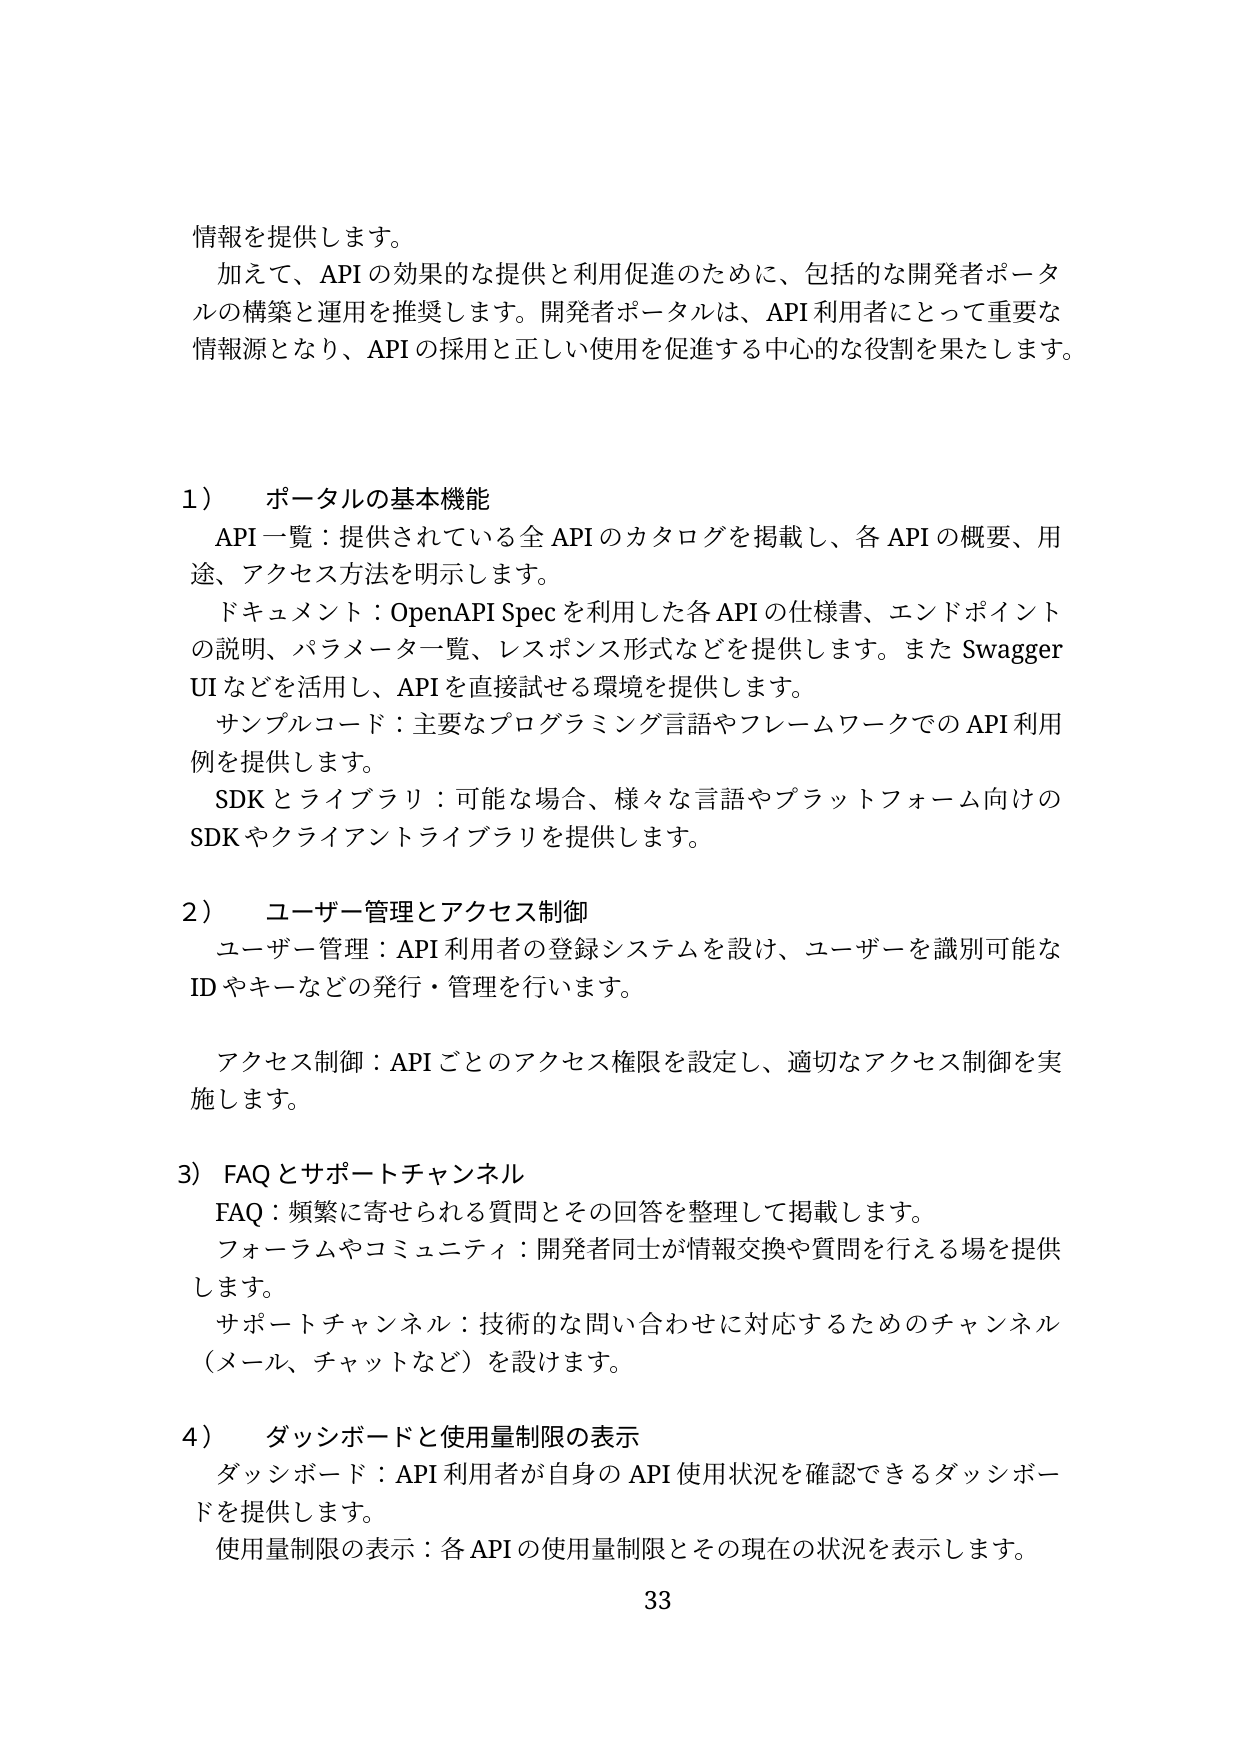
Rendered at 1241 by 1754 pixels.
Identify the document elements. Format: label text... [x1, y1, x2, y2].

text アクセス制御：APIごとのアクセス権限を設定し、適切なアクセス制御を実施します。 [190, 1042, 1063, 1117]
text 加えて、APIの効果的な提供と利用促進のために、包括的な開発者ポータルの構築と運用を推奨します。開発者ポータルは、API利用者にとって重要な情報源となり、APIの採用と正しい使用を促進する中心的な役割を果たします。 [192, 254, 1063, 442]
text 使用量制限の表示：各APIの使用量制限とその現在の状況を表示します。 [190, 1529, 1063, 1567]
text サポートチャンネル：技術的な問い合わせに対応するためのチャンネル（メール、チャットなど）を設けます。 [190, 1304, 1063, 1379]
subtitle ポータルの基本機能 [177, 479, 1063, 517]
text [192, 217, 1063, 254]
subtitle FAQとサポートチャンネル [177, 1154, 1063, 1192]
text ユーザー管理：API利用者の登録システムを設け、ユーザーを識別可能なIDやキーなどの発行・管理を行います。 [190, 929, 1063, 1004]
text FAQ：頻繁に寄せられる質問とその回答を整理して掲載します。 [190, 1192, 1063, 1229]
subtitle ダッシボードと使用量制限の表示 [177, 1417, 1063, 1454]
text フォーラムやコミュニティ：開発者同士が情報交換や質問を行える場を提供します。 [190, 1229, 1063, 1304]
text API一覧：提供されている全APIのカタログを掲載し、各APIの概要、用途、アクセス方法を明示します。 [190, 517, 1063, 592]
subtitle ユーザー管理とアクセス制御 [177, 892, 1063, 929]
text ダッシボード：API利用者が自身のAPI使用状況を確認できるダッシボードを提供します。 [190, 1454, 1063, 1529]
text ドキュメント：OpenAPI Specを利用した各APIの仕様書、エンドポイントの説明、パラメータ一覧、レスポンス形式などを提供します。またSwagger UIなどを活用し、APIを直接試せる環境を提供します。 [190, 592, 1063, 704]
text SDKとライブラリ：可能な場合、様々な言語やプラットフォーム向けのSDKやクライアントライブラリを提供します。 [190, 779, 1063, 854]
text サンプルコード：主要なプログラミング言語やフレームワークでのAPI利用例を提供します。 [190, 704, 1063, 779]
